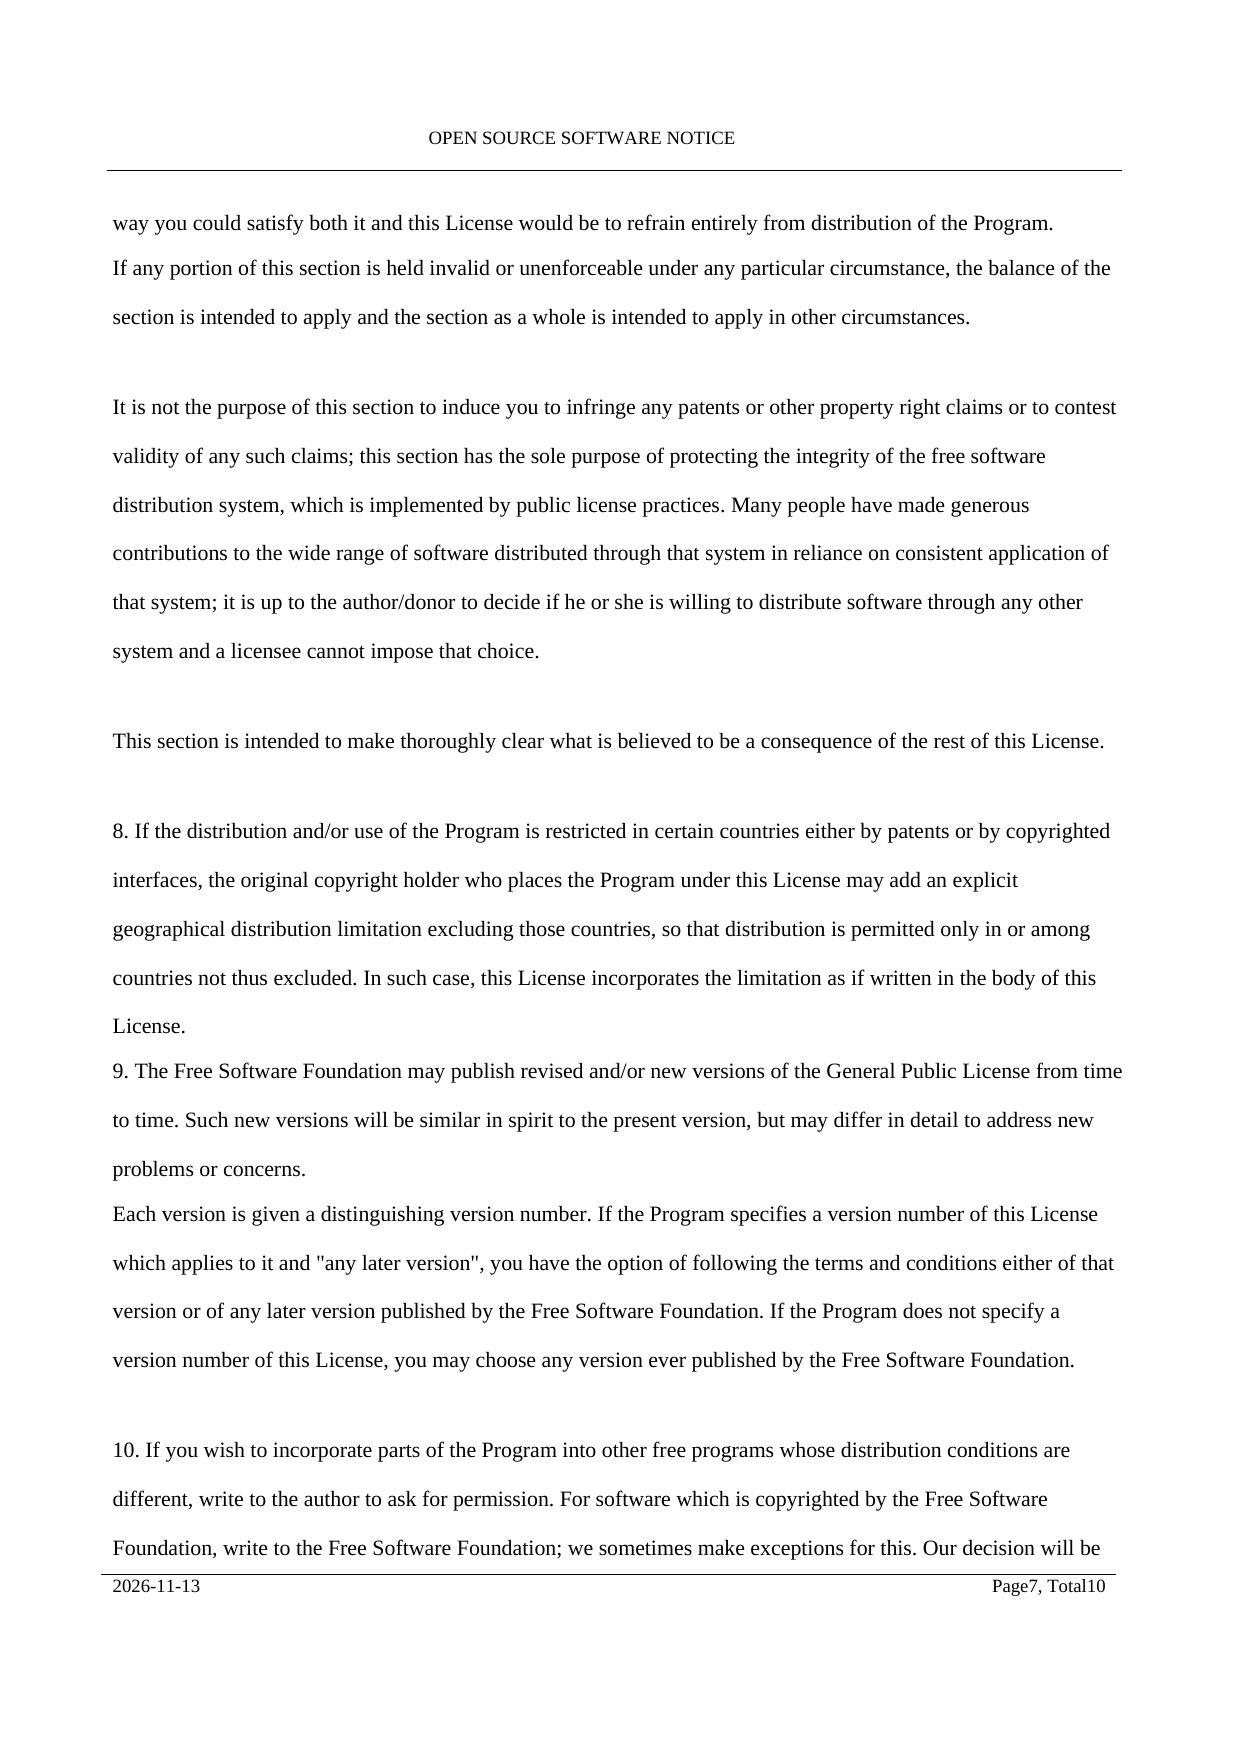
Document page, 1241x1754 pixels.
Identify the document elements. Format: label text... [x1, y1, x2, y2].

text 8. If the distribution and/or use of the Program is restricted in certain countries either by patents or by copyrighted interfaces, the original copyright holder who places the Program under this License may add an explicit geographical distribution limitation excluding those countries, so that distribution is permitted only in or among countries not thus excluded. In such case, this License incorporates the limitation as if written in the body of this License. [112, 814, 1128, 1042]
text 9. The Free Software Foundation may publish revised and/or new versions of the General Public License from time to time. Such new versions will be similar in spirit to the present version, but may differ in detail to address new problems or concerns. [112, 1055, 1128, 1185]
text If any portion of this section is held invalid or unenforceable under any particular circumstance, the balance of the section is intended to apply and the section as a whole is intended to apply in other circumstances. [112, 251, 1128, 333]
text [112, 206, 1128, 239]
text This section is intended to make thoroughly clear what is believed to be a consequence of the rest of this License. [112, 724, 1128, 757]
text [112, 1434, 1128, 1564]
text It is not the purpose of this section to induce you to infringe any patents or other property right claims or to contest validity of any such claims; this section has the sole purpose of protecting the integrity of the free software distribution system, which is implemented by public license practices. Many people have made generous contributions to the wide range of software distributed through that system in reliance on consistent application of that system; it is up to the author/donor to decide if he or she is willing to distribute software through any other system and a licensee cannot impose that choice. [112, 390, 1128, 667]
text Each version is given a distinguishing version number. If the Program specifies a version number of this License which applies to it and "any later version", you have the option of following the terms and conditions either of that version or of any later version published by the Free Software Foundation. If the Program does not specify a version number of this License, you may choose any version ever published by the Free Software Foundation. [112, 1197, 1128, 1376]
